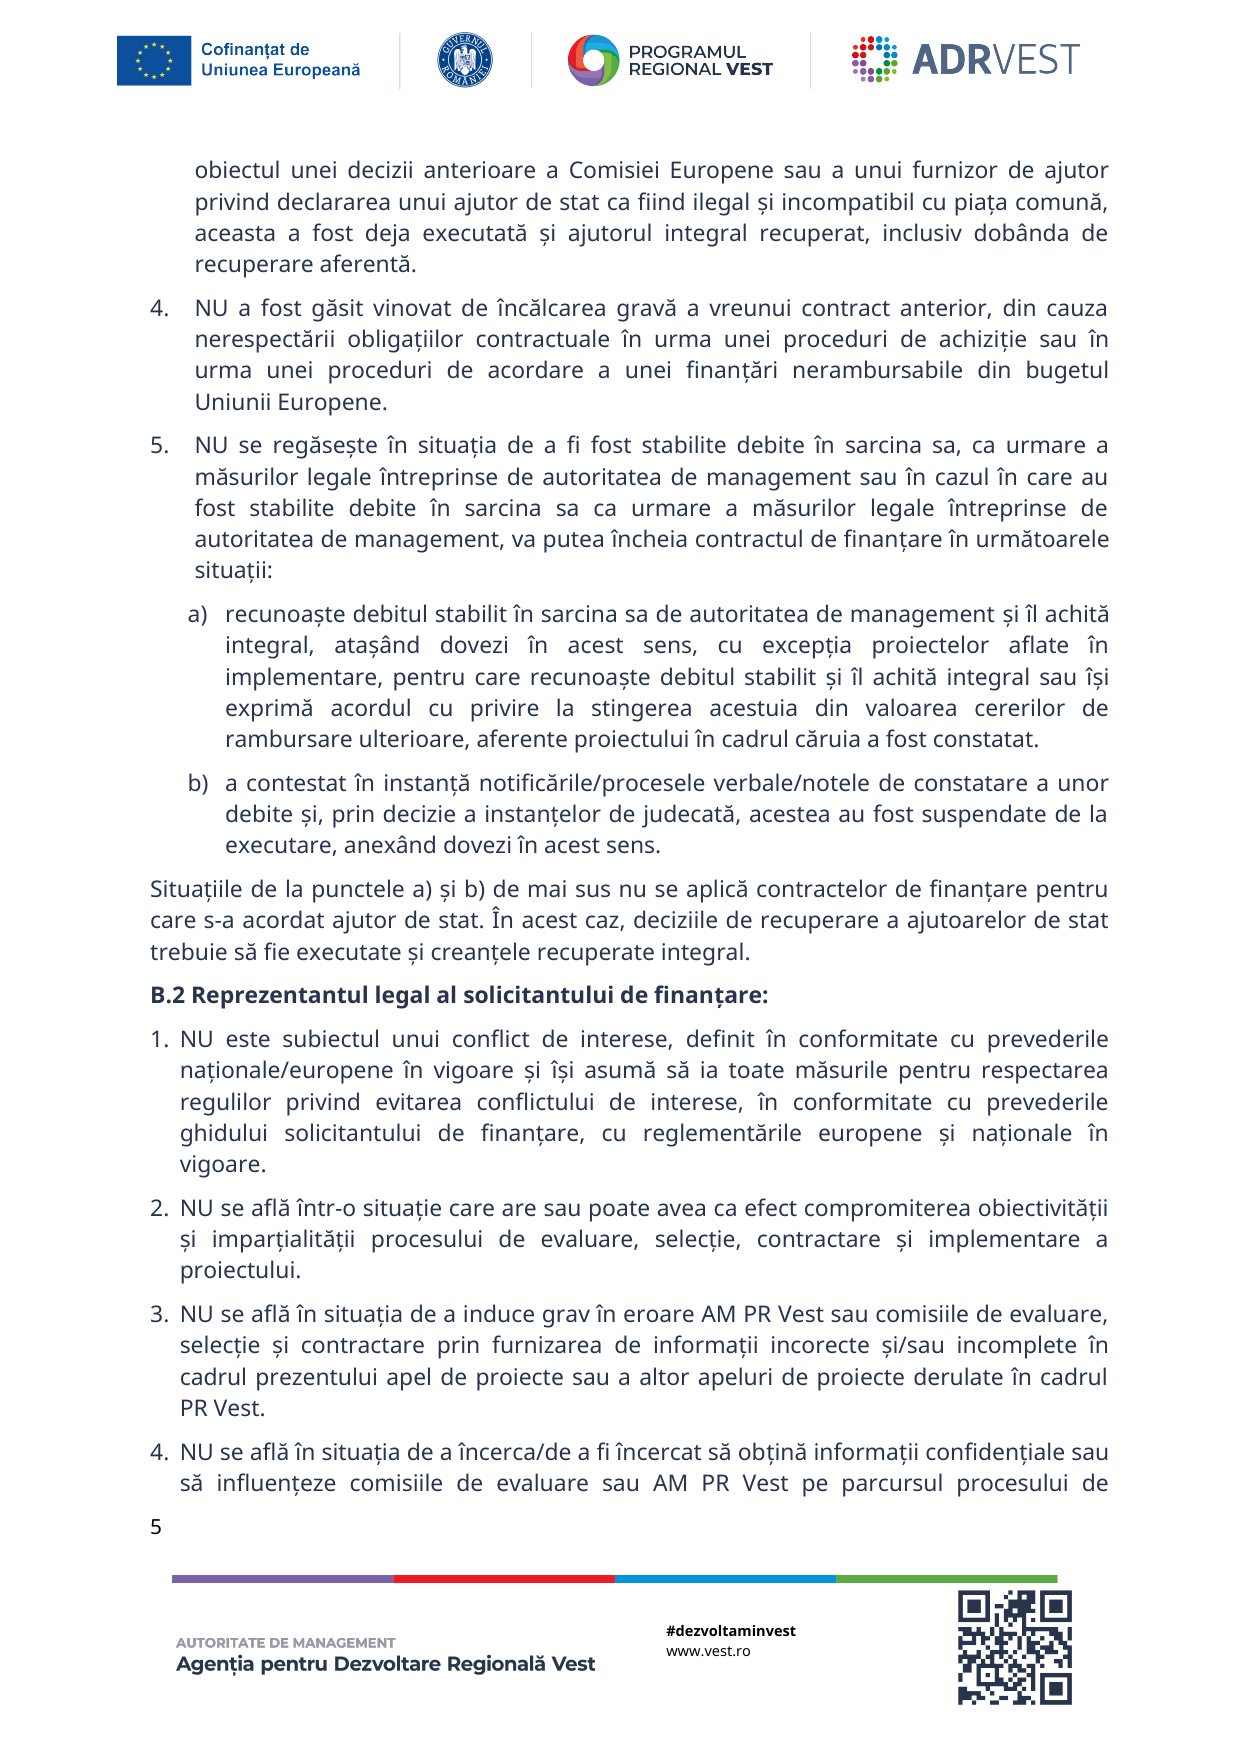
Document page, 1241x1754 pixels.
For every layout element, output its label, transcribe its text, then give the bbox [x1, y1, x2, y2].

list NU se regăsește în situația de a fi fost stabilite debite în sarcina sa, ca urmare a măsurilor legale întreprinse de autoritatea de management sau în cazul în care au fost stabilite debite în sarcina sa ca urmare a măsurilor legale întreprinse de autoritatea de management, va putea încheia contractul de finanţare în următoarele situaţii: [150, 429, 1110, 586]
list Situațiile de la punctele a) și b) de mai sus nu se aplică contractelor de finanțare pentru care s-a acordat ajutor de stat. În acest caz, deciziile de recuperare a ajutoarelor de stat trebuie să fie executate și creanțele recuperate integral. [150, 873, 1110, 967]
list NU este subiectul unui conflict de interese, definit în conformitate cu prevederile naţionale/europene în vigoare și își asumă să ia toate măsurile pentru respectarea regulilor privind evitarea conflictului de interese, în conformitate cu prevederile ghidului solicitantului de finanțare, cu reglementările europene și naționale în vigoare. [150, 1023, 1110, 1179]
list NU se află într-o situație care are sau poate avea ca efect compromiterea obiectivității și imparțialității procesului de evaluare, selecție, contractare și implementare a proiectului. [150, 1192, 1110, 1286]
picture [78, 15, 1118, 106]
list recunoaşte debitul stabilit în sarcina sa de autoritatea de management şi îl achită integral, ataşând dovezi în acest sens, cu excepția proiectelor aflate în implementare, pentru care recunoaşte debitul stabilit şi îl achită integral sau îşi exprimă acordul cu privire la stingerea acestuia din valoarea cererilor de rambursare ulterioare, aferente proiectului în cadrul căruia a fost constatat. [187, 598, 1110, 754]
picture [837, 1575, 1117, 1714]
picture [112, 1575, 614, 1583]
list NU se află în situația de a induce grav în eroare AM PR Vest sau comisiile de evaluare, selecţie și contractare prin furnizarea de informații incorecte și/sau incomplete în cadrul prezentului apel de proiecte sau a altor apeluri de proiecte derulate în cadrul PR Vest. [150, 1298, 1110, 1423]
list NU a fost găsit vinovat de încălcarea gravă a vreunui contract anterior, din cauza nerespectării obligaţiilor contractuale în urma unei proceduri de achiziţie sau în urma unei proceduri de acordare a unei finanţări nerambursabile din bugetul Uniunii Europene. [150, 292, 1110, 417]
list a contestat în instanță notificările/procesele verbale/notele de constatare a unor debite și, prin decizie a instanțelor de judecată, acestea au fost suspendate de la executare, anexând dovezi în acest sens. [187, 767, 1110, 861]
list B.2 Reprezentantul legal al solicitantului de finanțare: [150, 979, 1110, 1011]
